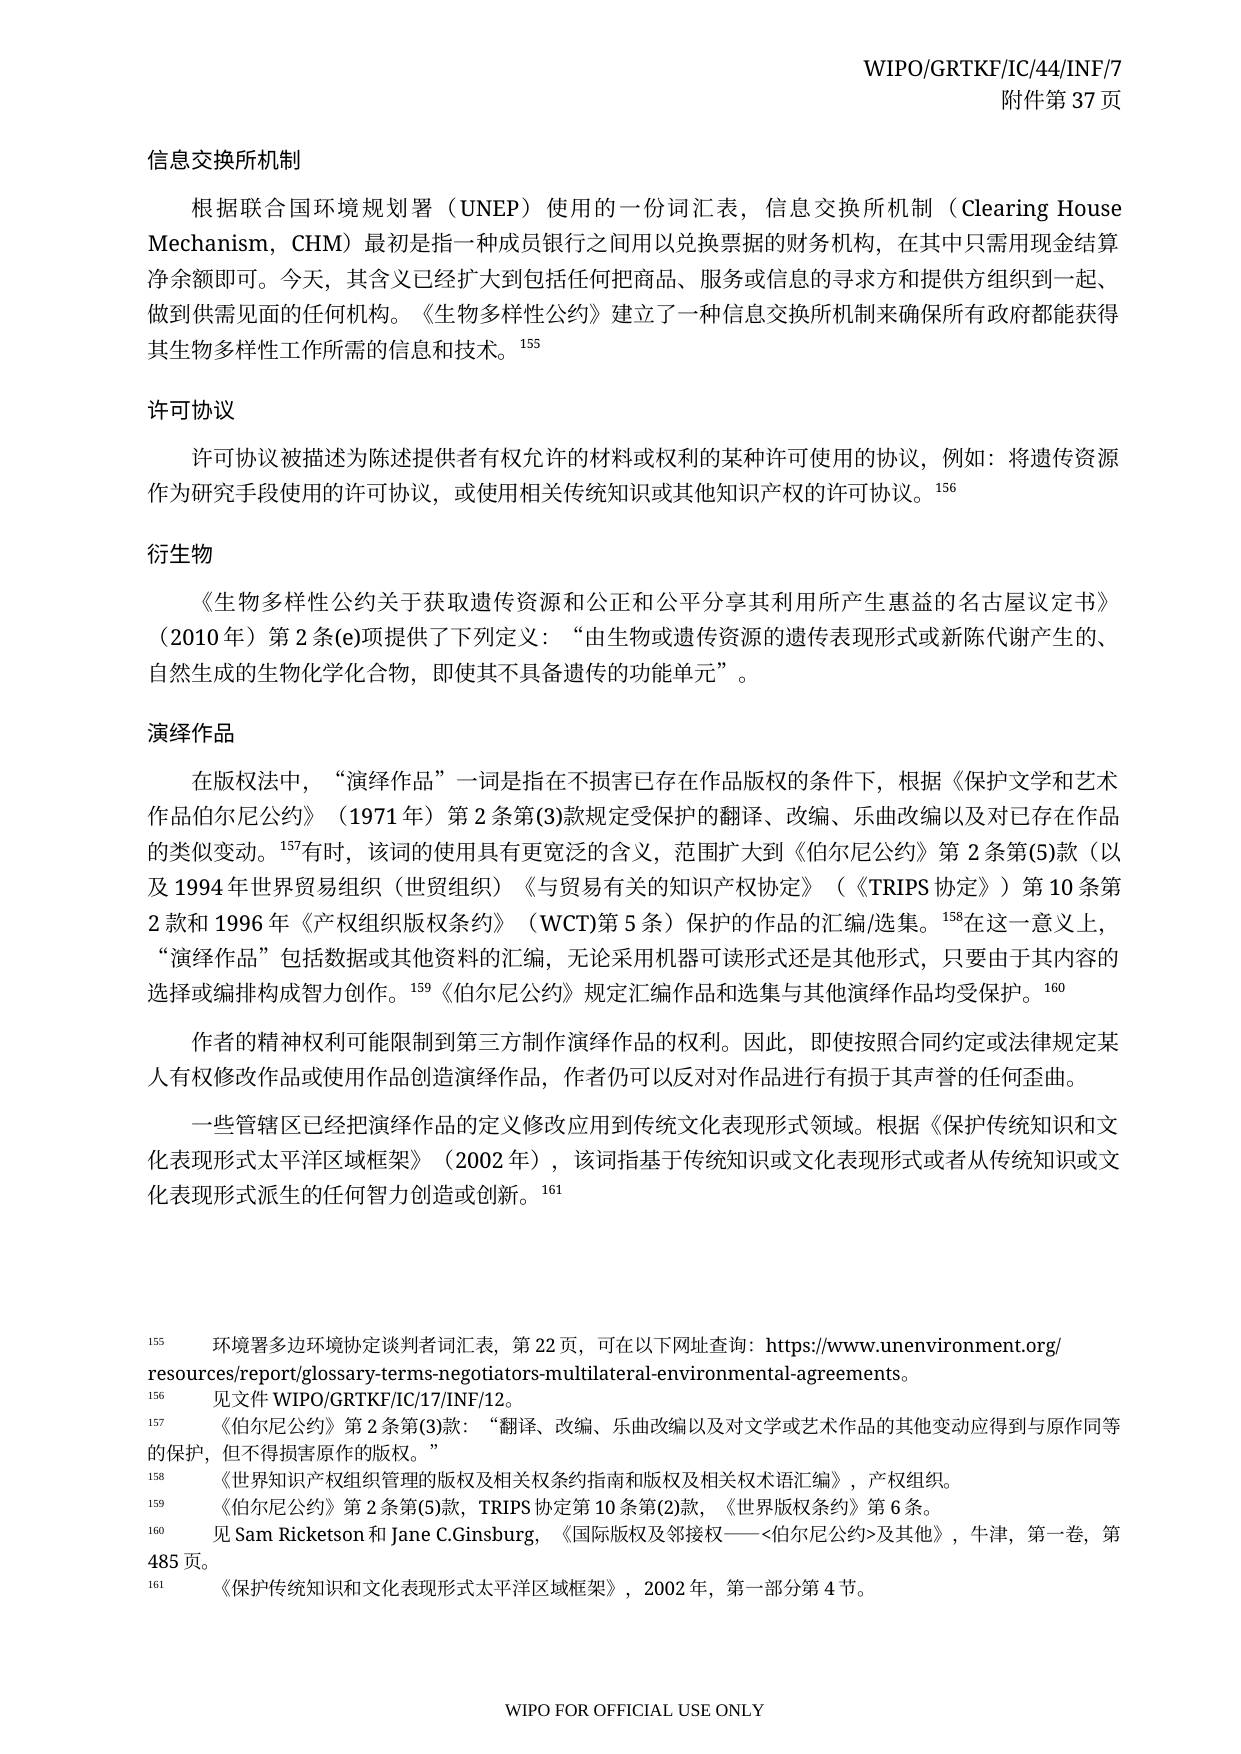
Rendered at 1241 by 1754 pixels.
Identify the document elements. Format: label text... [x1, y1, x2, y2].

text 《生物多样性公约关于获取遗传资源和公正和公平分享其利用所产生惠益的名古屋议定书》（2010年）第2条(e)项提供了下列定义：“由生物或遗传资源的遗传表现形式或新陈代谢产生的、自然生成的生物化学化合物，即使其不具备遗传的功能单元”。 [148, 581, 1122, 687]
text 许可协议被描述为陈述提供者有权允许的材料或权利的某种许可使用的协议，例如：将遗传资源作为研究手段使用的许可协议，或使用相关传统知识或其他知识产权的许可协议。 [148, 437, 1122, 508]
text 演绎作品 [148, 712, 1122, 748]
text 信息交换所机制 [148, 139, 1122, 175]
text 在版权法中，“演绎作品”一词是指在不损害已存在作品版权的条件下，根据《保护文学和艺术作品伯尔尼公约》（1971年）第2条第(3)款规定受保护的翻译、改编、乐曲改编以及对已存在作品的类似变动。有时，该词的使用具有更宽泛的含义，范围扩大到《伯尔尼公约》第2条第(5)款（以及1994年世界贸易组织（世贸组织）《与贸易有关的知识产权协定》（《TRIPS协定》）第10条第2款和1996年《产权组织版权条约》（WCT)第5条）保护的作品的汇编/选集。在这一意义上，“演绎作品”包括数据或其他资料的汇编，无论采用机器可读形式还是其他形式，只要由于其内容的选择或编排构成智力创作。《伯尔尼公约》规定汇编作品和选集与其他演绎作品均受保护。 [148, 760, 1122, 1008]
text 作者的精神权利可能限制到第三方制作演绎作品的权利。因此，即使按照合同约定或法律规定某人有权修改作品或使用作品创造演绎作品，作者仍可以反对对作品进行有损于其声誉的任何歪曲。 [148, 1021, 1122, 1092]
text 根据联合国环境规划署（UNEP）使用的一份词汇表，信息交换所机制（Clearing House Mechanism，CHM）最初是指一种成员银行之间用以兑换票据的财务机构，在其中只需用现金结算净余额即可。今天，其含义已经扩大到包括任何把商品、服务或信息的寻求方和提供方组织到一起、做到供需见面的任何机构。《生物多样性公约》建立了一种信息交换所机制来确保所有政府都能获得其生物多样性工作所需的信息和技术。 [148, 187, 1122, 364]
text 衍生物 [148, 533, 1122, 569]
text 一些管辖区已经把演绎作品的定义修改应用到传统文化表现形式领域。根据《保护传统知识和文化表现形式太平洋区域框架》（2002年），该词指基于传统知识或文化表现形式或者从传统知识或文化表现形式派生的任何智力创造或创新。 [148, 1104, 1122, 1210]
text 许可协议 [148, 389, 1122, 425]
